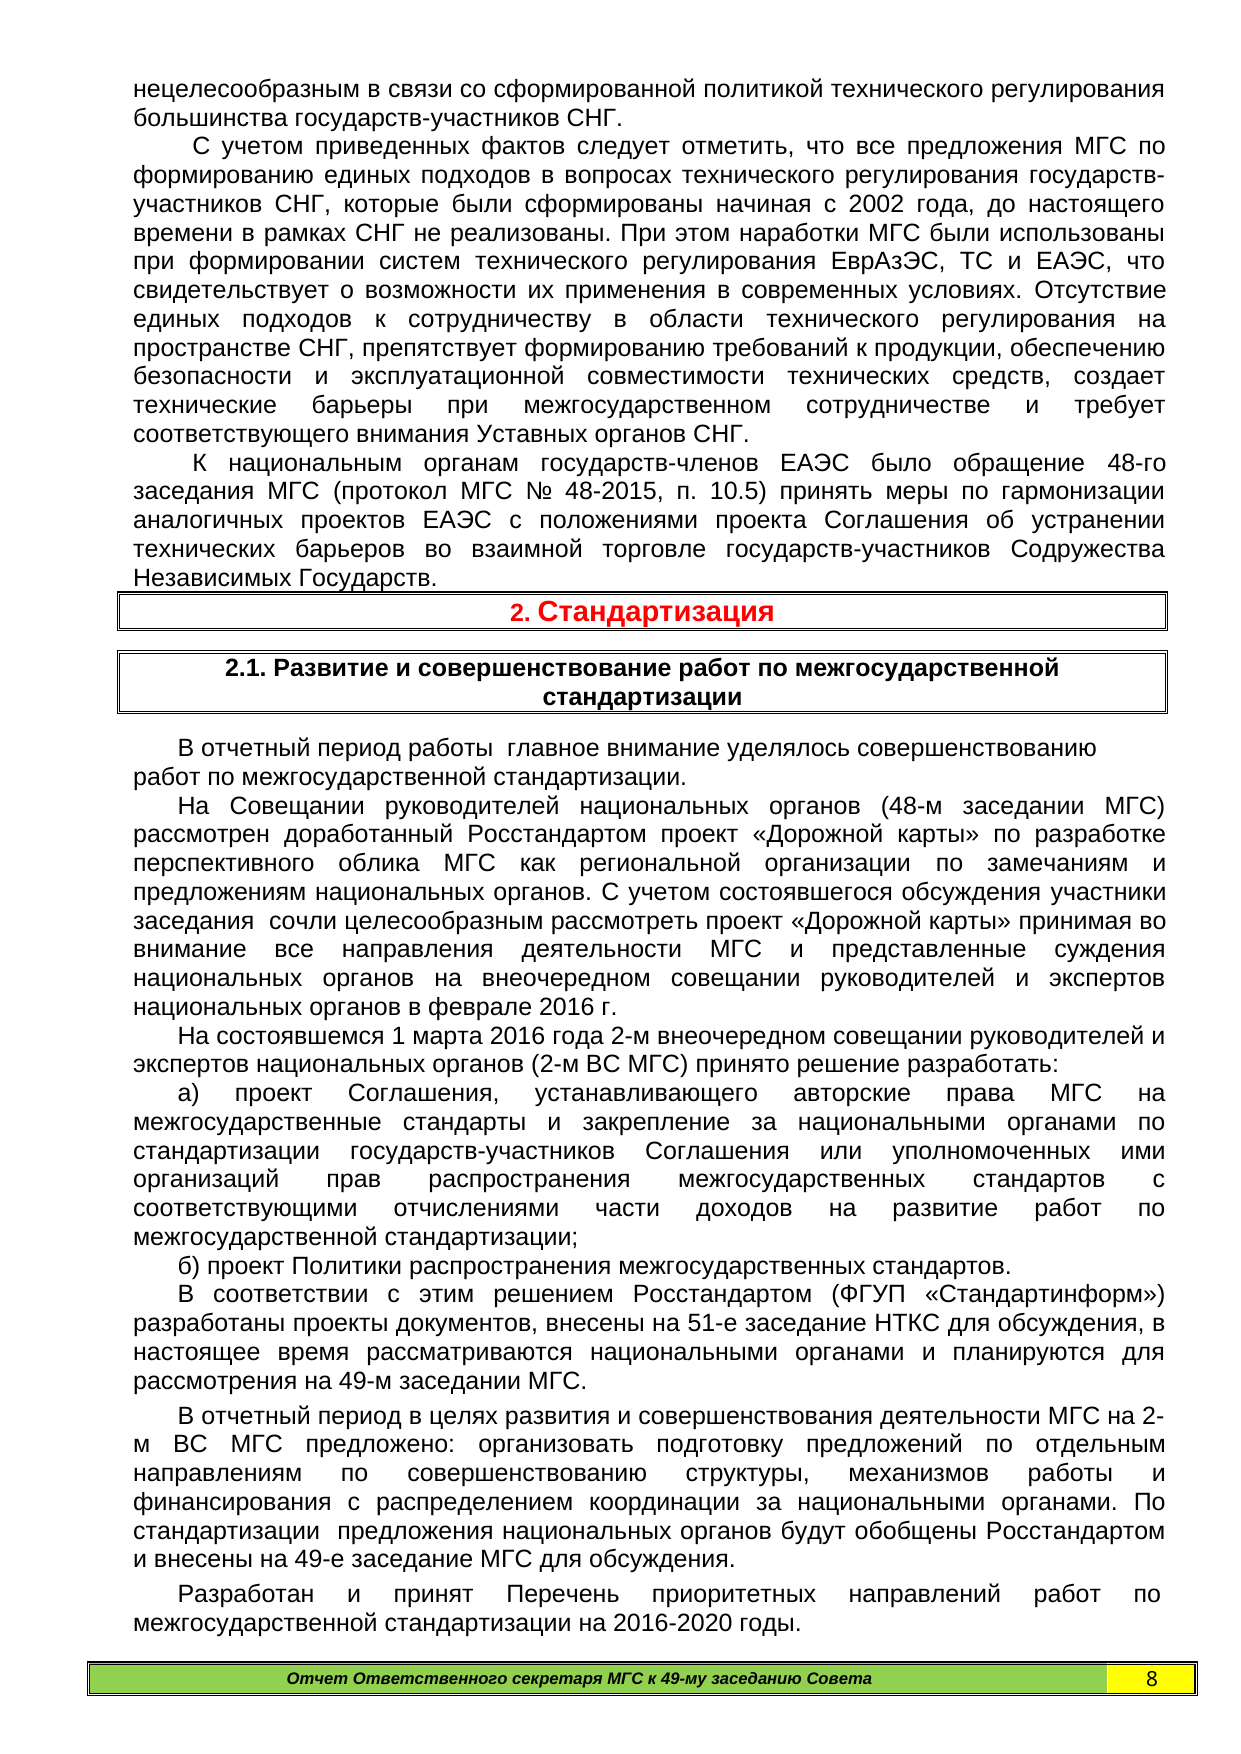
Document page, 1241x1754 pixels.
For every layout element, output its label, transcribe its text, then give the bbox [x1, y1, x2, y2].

text В отчетный период в целях развития и совершенствования деятельности МГС на 2-м ВС МГС предложено: организовать подготовку предложений по отдельным направлениям по совершенствованию структуры, механизмов работы и финансирования с распределением координации за национальными органами. По стандартизации предложения национальных органов будут обобщены Росстандартом и внесены на 49-е заседание МГС для обсуждения. [133, 1401, 1166, 1573]
text а) проект Соглашения, устанавливающего авторские права МГС на межгосударственные стандарты и закрепление за национальными органами по стандартизации государств-участников Соглашения или уполномоченных ими организаций прав распространения межгосударственных стандартов с соответствующими отчислениями части доходов на развитие работ по межгосударственной стандартизации; [133, 1078, 1166, 1251]
list К национальным органам государств-членов ЕАЭС было обращение 48-го заседания МГС (протокол МГС № 48-2015, п. 10.5) принять меры по гармонизации аналогичных проектов ЕАЭС с положениями проекта Соглашения об устранении технических барьеров во взаимной торговле государств-участников Содружества Независимых Государств. [133, 448, 1166, 591]
list С учетом приведенных фактов следует отметить, что все предложения МГС по формированию единых подходов в вопросах технического регулирования государств-участников СНГ, которые были сформированы начиная с 2002 года, до настоящего времени в рамках СНГ не реализованы. При этом наработки МГС были использованы при формировании систем технического регулирования ЕврАзЭС, ТС и ЕАЭС, что свидетельствует о возможности их применения в современных условиях. Отсутствие единых подходов к сотрудничеству в области технического регулирования на пространстве СНГ, препятствует формированию требований к продукции, обеспечению безопасности и эксплуатационной совместимости технических средств, создает технические барьеры при межгосударственном сотрудничестве и требует соответствующего внимания Уставных органов СНГ. [133, 131, 1166, 448]
table_header 2. Стандартизация [120, 595, 1165, 628]
text б) проект Политики распространения межгосударственных стандартов. [133, 1251, 1166, 1279]
text Разработан и принят Перечень приоритетных направлений работ по межгосударственной стандартизации на 2016-2020 годы. [133, 1579, 1162, 1637]
text На состоявшемся 1 марта 2016 года 2-м внеочередном совещании руководителей и экспертов национальных органов (2-м ВС МГС) принято решение разработать: [133, 1021, 1166, 1078]
text На Совещании руководителей национальных органов (48-м заседании МГС) рассмотрен доработанный Росстандартом проект «Дорожной карты» по разработке перспективного облика МГС как региональной организации по замечаниям и предложениям национальных органов. С учетом состоявшегося обсуждения участники заседания сочли целесообразным рассмотреть проект «Дорожной карты» принимая во внимание все направления деятельности МГС и представленные суждения национальных органов на внеочередном совещании руководителей и экспертов национальных органов в феврале 2016 г. [133, 791, 1166, 1021]
table_header 2.1. Развитие и совершенствование работ по межгосударственной стандартизации [120, 654, 1165, 711]
text В соответствии с этим решением Росстандартом (ФГУП «Стандартинформ») разработаны проекты документов, внесены на 51-е заседание НТКС для обсуждения, в настоящее время рассматриваются национальными органами и планируются для рассмотрения на 49-м заседании МГС. [133, 1279, 1166, 1394]
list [133, 74, 1166, 131]
text В отчетный период работы главное внимание уделялось совершенствованию работ по межгосударственной стандартизации. [133, 733, 1166, 791]
